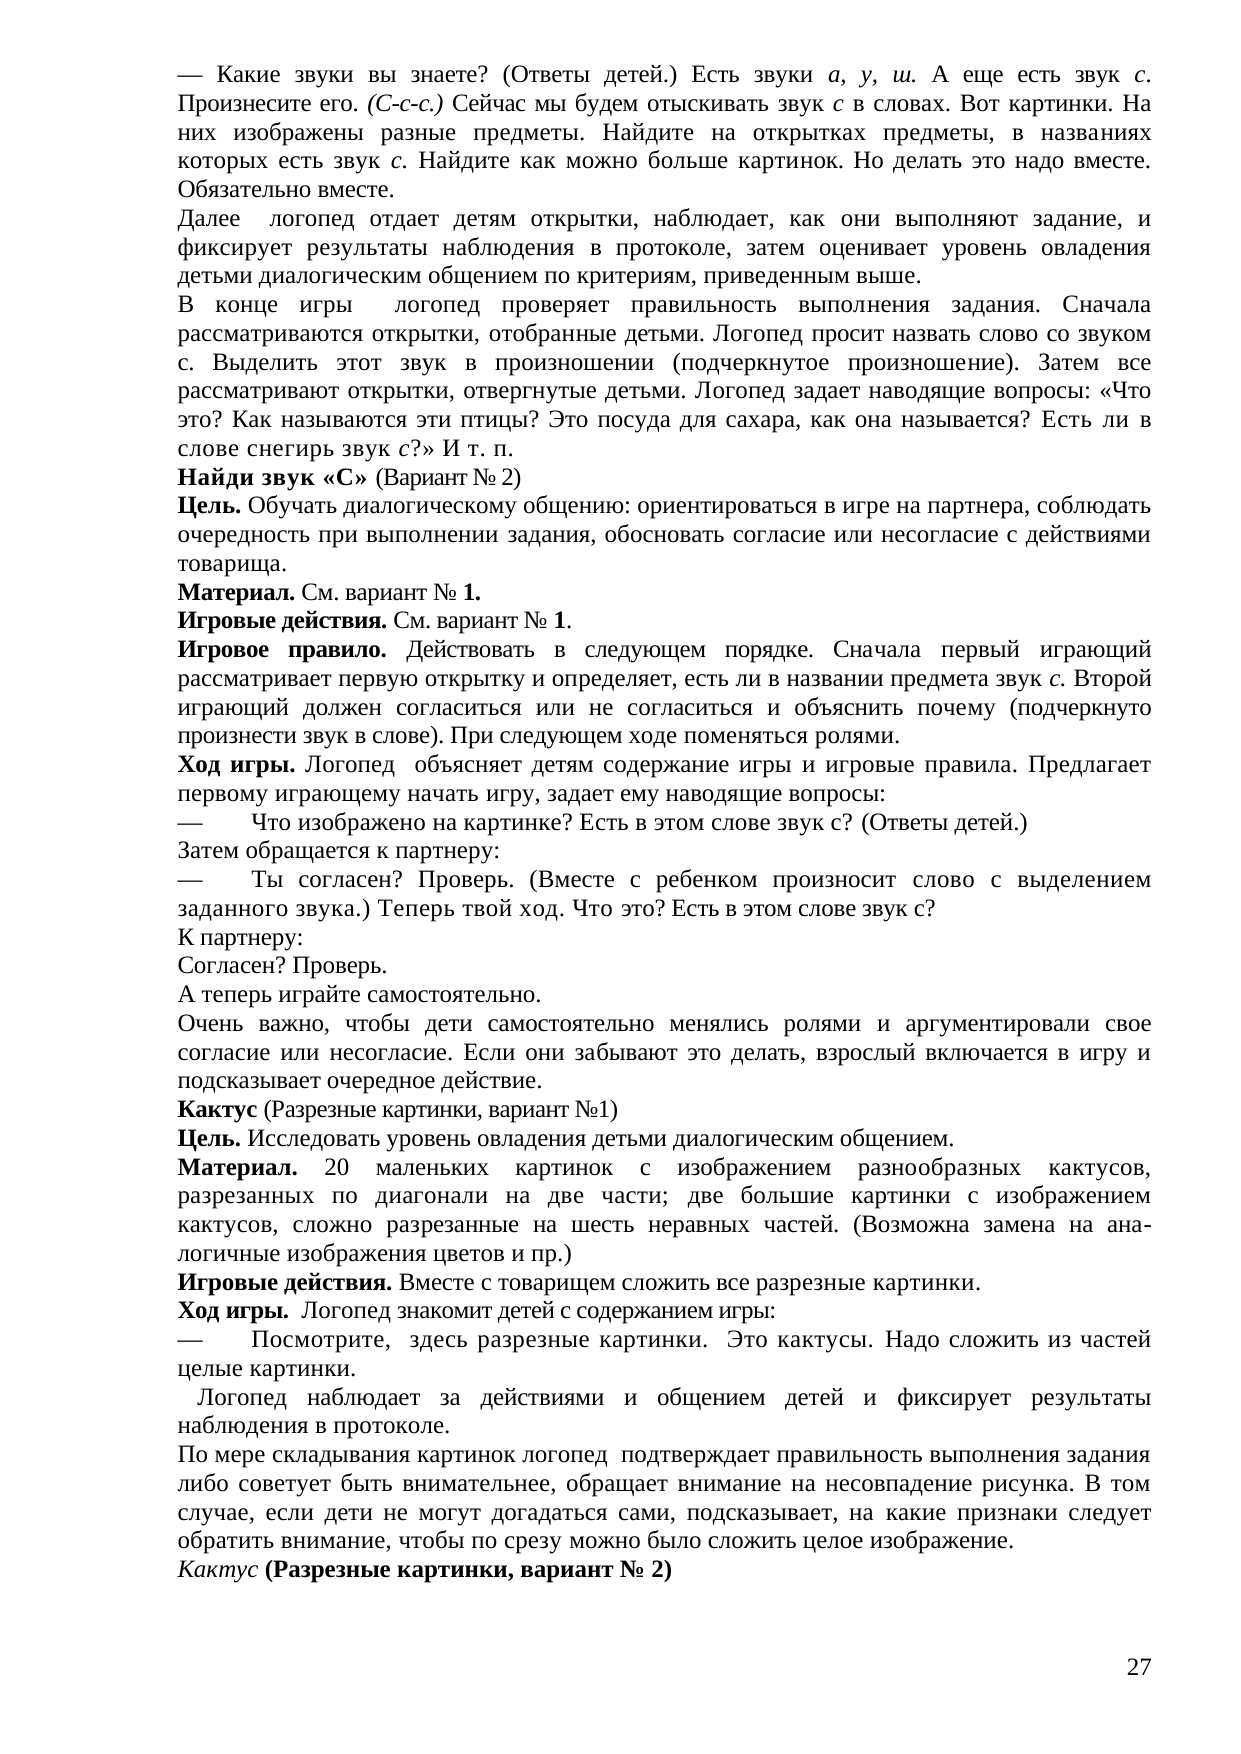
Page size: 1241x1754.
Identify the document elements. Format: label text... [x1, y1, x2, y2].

text — Ты согласен? Проверь. (Вместе с ребенком произносит слово с выделением заданного звука.) Теперь твой ход. Что это? Есть в этом слове звук с? [177, 864, 1152, 922]
text — Посмотрите, здесь разрезные картинки. Это кактусы. Надо сложить из частей целые картинки. [177, 1324, 1152, 1382]
text Очень важно, чтобы дети самостоятельно менялись ролями и аргументировали свое согласие или несогласие. Если они забывают это делать, взрослый включается в игру и подсказывает очередное действие. [177, 1008, 1152, 1094]
text Кактус (Разрезные картинки, вариант № 2) [177, 1554, 1152, 1583]
text Кактус (Разрезные картинки, вариант №1) [177, 1094, 1152, 1123]
text Игровые действия. См. вариант № 1. [177, 605, 1152, 634]
text Игровое правило. Действовать в следующем порядке. Сначала первый играющий рассматривает первую открытку и определяет, есть ли в названии предмета звук с. Второй играющий должен согласиться или не согласиться и объяснить почему (подчеркнуто произнести звук в слове). При следующем ходе поменяться ролями. [177, 634, 1152, 749]
text По мере складывания картинок логопед подтверждает правильность выполнения задания либо советует быть внимательнее, обращает внимание на несовпадение рисунка. В том случае, если дети не могут догадаться сами, подсказывает, на какие признаки следует обратить внимание, чтобы по срезу можно было сложить целое изображение. [177, 1439, 1152, 1554]
text Затем обращается к партнеру: [177, 835, 1152, 864]
text Найди звук «С» (Вариант № 2) [177, 462, 1152, 490]
text — Что изображено на картинке? Есть в этом слове звук с? (Ответы детей.) [177, 807, 1152, 835]
text Игровые действия. Вместе с товарищем сложить все разрезные картинки. [177, 1267, 1152, 1295]
text В конце игры логопед проверяет правильность выполнения задания. Сначала рассматриваются открытки, отобранные детьми. Логопед просит назвать слово со звуком с. Выделить этот звук в произношении (подчеркнутое произношение). Затем все рассматривают открытки, отвергнутые детьми. Логопед задает наводящие вопросы: «Что это? Как называются эти птицы? Это посуда для сахара, как она называется? Есть ли в слове снегирь звук с?» И т. п. [177, 289, 1152, 462]
text К партнеру: [177, 922, 1152, 950]
text — Какие звуки вы знаете? (Ответы детей.) Есть звуки а, у, ш. А еще есть звук с. Произнесите его. (С-с-с.) Сейчас мы будем отыскивать звук с в словах. Вот картинки. На них изображены разные предметы. Найдите на открытках предметы, в названиях которых есть звук с. Найдите как можно больше картинок. Но делать это надо вместе. Обязательно вместе. [177, 59, 1152, 203]
text Цель. Обучать диалогическому общению: ориентироваться в игре на партнера, соблюдать очередность при выполнении задания, обосновать согласие или несогласие с действиями товарища. [177, 490, 1152, 577]
text А теперь играйте самостоятельно. [177, 979, 1152, 1008]
text Далее логопед отдает детям открытки, наблюдает, как они выполняют задание, и фиксирует результаты наблюдения в протоколе, затем оценивает уровень овладения детьми диалогическим общением по критериям, приведенным выше. [177, 203, 1152, 289]
text Ход игры. Логопед знакомит детей с содержанием игры: [177, 1295, 1152, 1324]
text Материал. 20 маленьких картинок с изображением разнообразных кактусов, разрезанных по диагонали на две части; две большие картинки с изображением кактусов, сложно разрезанные на шесть неравных частей. (Возможна замена на аналогичные изображения цветов и пр.) [177, 1152, 1152, 1267]
text Ход игры. Логопед объясняет детям содержание игры и игровые правила. Предлагает первому играющему начать игру, задает ему наводящие вопросы: [177, 749, 1152, 807]
text Материал. См. вариант № 1. [177, 577, 1152, 605]
text Логопед наблюдает за действиями и общением детей и фиксирует результаты наблюдения в протоколе. [177, 1382, 1152, 1439]
text Согласен? Проверь. [177, 950, 1152, 979]
text Цель. Исследовать уровень овладения детьми диалогическим общением. [177, 1123, 1152, 1152]
